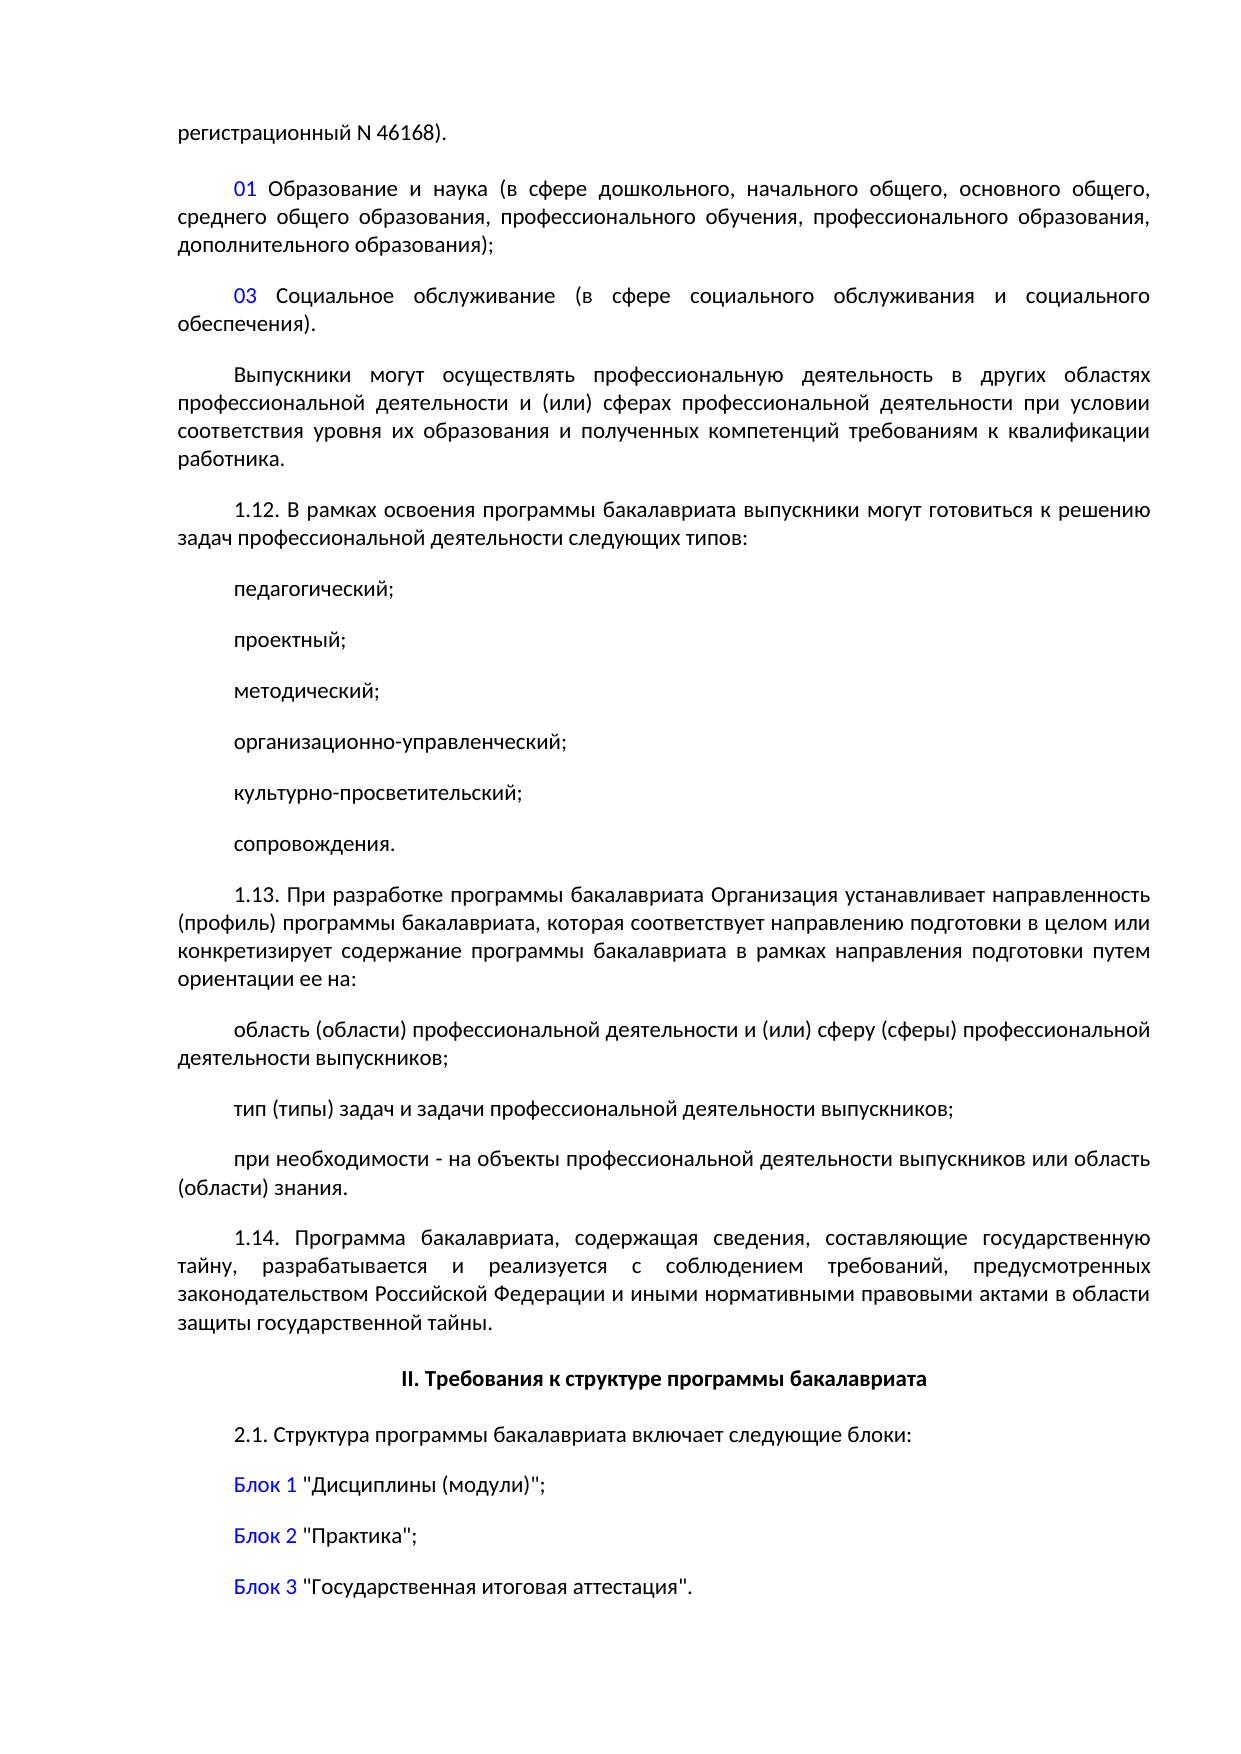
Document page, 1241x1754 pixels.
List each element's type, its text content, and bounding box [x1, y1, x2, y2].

text 01 Образование и наука (в сфере дошкольного, начального общего, основного общего, среднего общего образования, профессионального обучения, профессионального образования, дополнительного образования); [177, 174, 1152, 258]
text 2.1. Структура программы бакалавриата включает следующие блоки: [177, 1420, 1152, 1448]
text при необходимости - на объекты профессиональной деятельности выпускников или область (области) знания. [177, 1144, 1152, 1201]
text 1.13. При разработке программы бакалавриата Организация устанавливает направленность (профиль) программы бакалавриата, которая соответствует направлению подготовки в целом или конкретизирует содержание программы бакалавриата в рамках направления подготовки путем ориентации ее на: [177, 880, 1152, 992]
text сопровождения. [177, 829, 1152, 857]
text область (области) профессиональной деятельности и (или) сферу (сферы) профессиональной деятельности выпускников; [177, 1015, 1152, 1071]
text педагогический; [177, 574, 1152, 602]
text 03 Социальное обслуживание (в сфере социального обслуживания и социального обеспечения). [177, 281, 1152, 337]
text организационно-управленческий; [177, 727, 1152, 755]
text Блок 2 "Практика"; [177, 1522, 1152, 1549]
title II. Требования к структуре программы бакалавриата [177, 1364, 1152, 1392]
text Блок 1 "Дисциплины (модули)"; [177, 1471, 1152, 1499]
text Блок 3 "Государственная итоговая аттестация". [177, 1572, 1152, 1601]
text методический; [177, 676, 1152, 704]
text 1.12. В рамках освоения программы бакалавриата выпускники могут готовиться к решению задач профессиональной деятельности следующих типов: [177, 495, 1152, 551]
text 1.14. Программа бакалавриата, содержащая сведения, составляющие государственную тайну, разрабатывается и реализуется с соблюдением требований, предусмотренных законодательством Российской Федерации и иными нормативными правовыми актами в области защиты государственной тайны. [177, 1223, 1152, 1336]
text тип (типы) задач и задачи профессиональной деятельности выпускников; [177, 1094, 1152, 1122]
text культурно-просветительский; [177, 778, 1152, 806]
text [177, 118, 1152, 146]
text Выпускники могут осуществлять профессиональную деятельность в других областях профессиональной деятельности и (или) сферах профессиональной деятельности при условии соответствия уровня их образования и полученных компетенций требованиям к квалификации работника. [177, 360, 1152, 472]
text проектный; [177, 625, 1152, 653]
